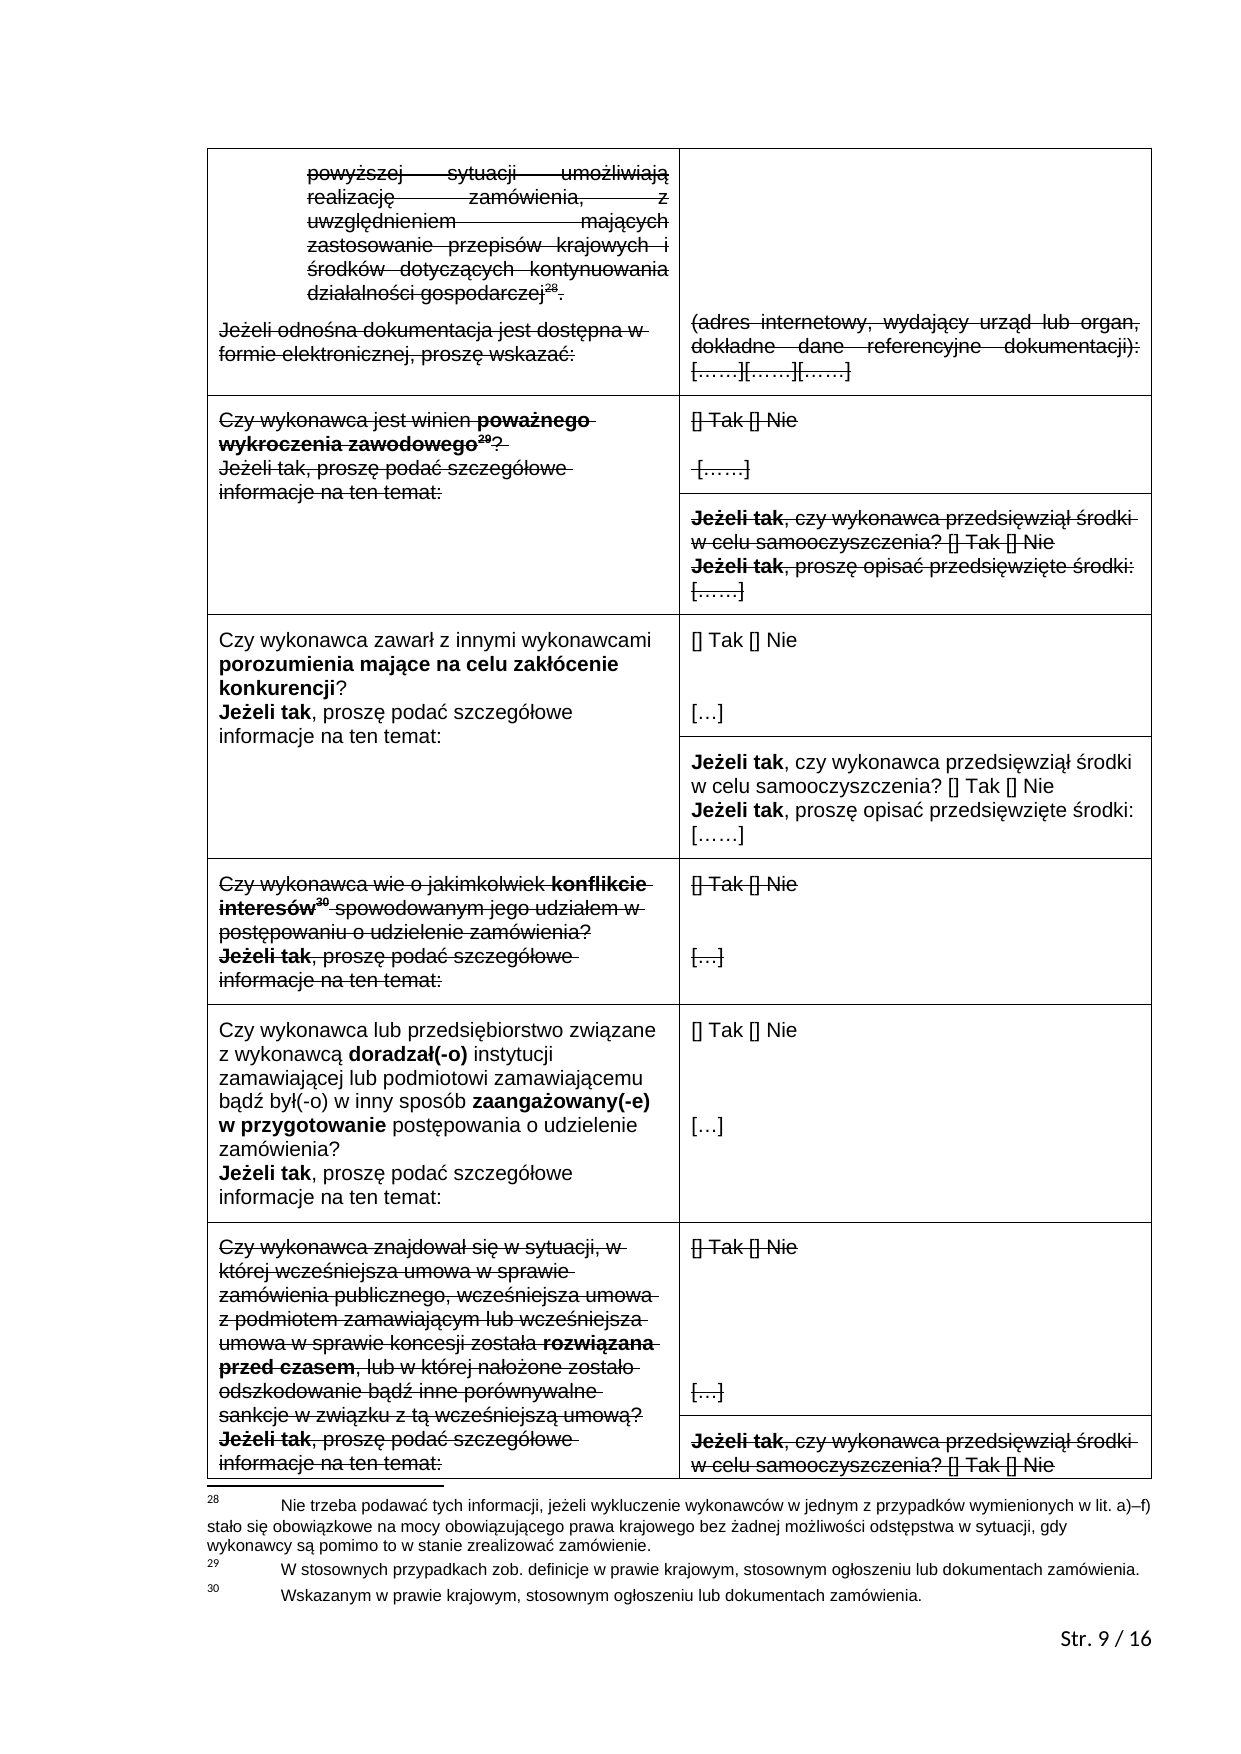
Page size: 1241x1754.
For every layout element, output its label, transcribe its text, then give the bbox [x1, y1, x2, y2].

table_cell Czy wykonawca znajdował się w sytuacji, w której wcześniejsza umowa w sprawie zamówienia publicznego, wcześniejsza umowa z podmiotem zamawiającym lub wcześniejsza umowa w sprawie koncesji została rozwiązana przed czasem, lub w której nałożone zostało odszkodowanie bądź inne porównywalne sankcje w związku z tą wcześniejszą umową? Jeżeli tak, proszę podać szczegółowe informacje na ten temat: [208, 1223, 679, 1478]
table_cell [] Tak [] Nie […] [680, 615, 1151, 736]
table_cell [] Tak [] Nie […] [680, 1223, 1151, 1415]
table_cell Czy wykonawca zawarł z innymi wykonawcami porozumienia mające na celu zakłócenie konkurencji? Jeżeli tak, proszę podać szczegółowe informacje na ten temat: [208, 615, 679, 858]
table_cell Jeżeli tak, czy wykonawca przedsięwziął środki w celu samooczyszczenia? [] Tak [] Nie Jeżeli tak, proszę opisać przedsięwzięte środki: [……] [680, 494, 1151, 614]
table_cell Czy wykonawca wie o jakimkolwiek konflikcie interesów spowodowanym jego udziałem w postępowaniu o udzielenie zamówienia? Jeżeli tak, proszę podać szczegółowe informacje na ten temat: [208, 859, 679, 1004]
table_cell [] Tak [] Nie […] [680, 859, 1151, 1004]
table_cell [] Tak [] Nie [……] [680, 396, 1151, 492]
table_cell [] Tak [] Nie […] [680, 1005, 1151, 1222]
table_cell Czy wykonawca lub przedsiębiorstwo związane z wykonawcą doradzał(-o) instytucji zamawiającej lub podmiotowi zamawiającemu bądź był(-o) w inny sposób zaangażowany(-e) w przygotowanie postępowania o udzielenie zamówienia? Jeżeli tak, proszę podać szczegółowe informacje na ten temat: [208, 1005, 679, 1222]
table_cell [] Tak [] Nie [……] [……] (adres internetowy, wydający urząd lub organ, dokładne dane referencyjne dokumentacji): [……][……][……] [680, 149, 1151, 394]
table_cell Czy wykonawca jest winien poważnego wykroczenia zawodowego? Jeżeli tak, proszę podać szczegółowe informacje na ten temat: [208, 396, 679, 614]
table_cell Jeżeli tak, czy wykonawca przedsięwziął środki w celu samooczyszczenia? [] Tak [] Nie Jeżeli tak, proszę opisać przedsięwzięte środki: [……] [680, 1416, 1151, 1478]
table_cell Jeżeli tak, czy wykonawca przedsięwziął środki w celu samooczyszczenia? [] Tak [] Nie Jeżeli tak, proszę opisać przedsięwzięte środki: [……] [680, 737, 1151, 858]
